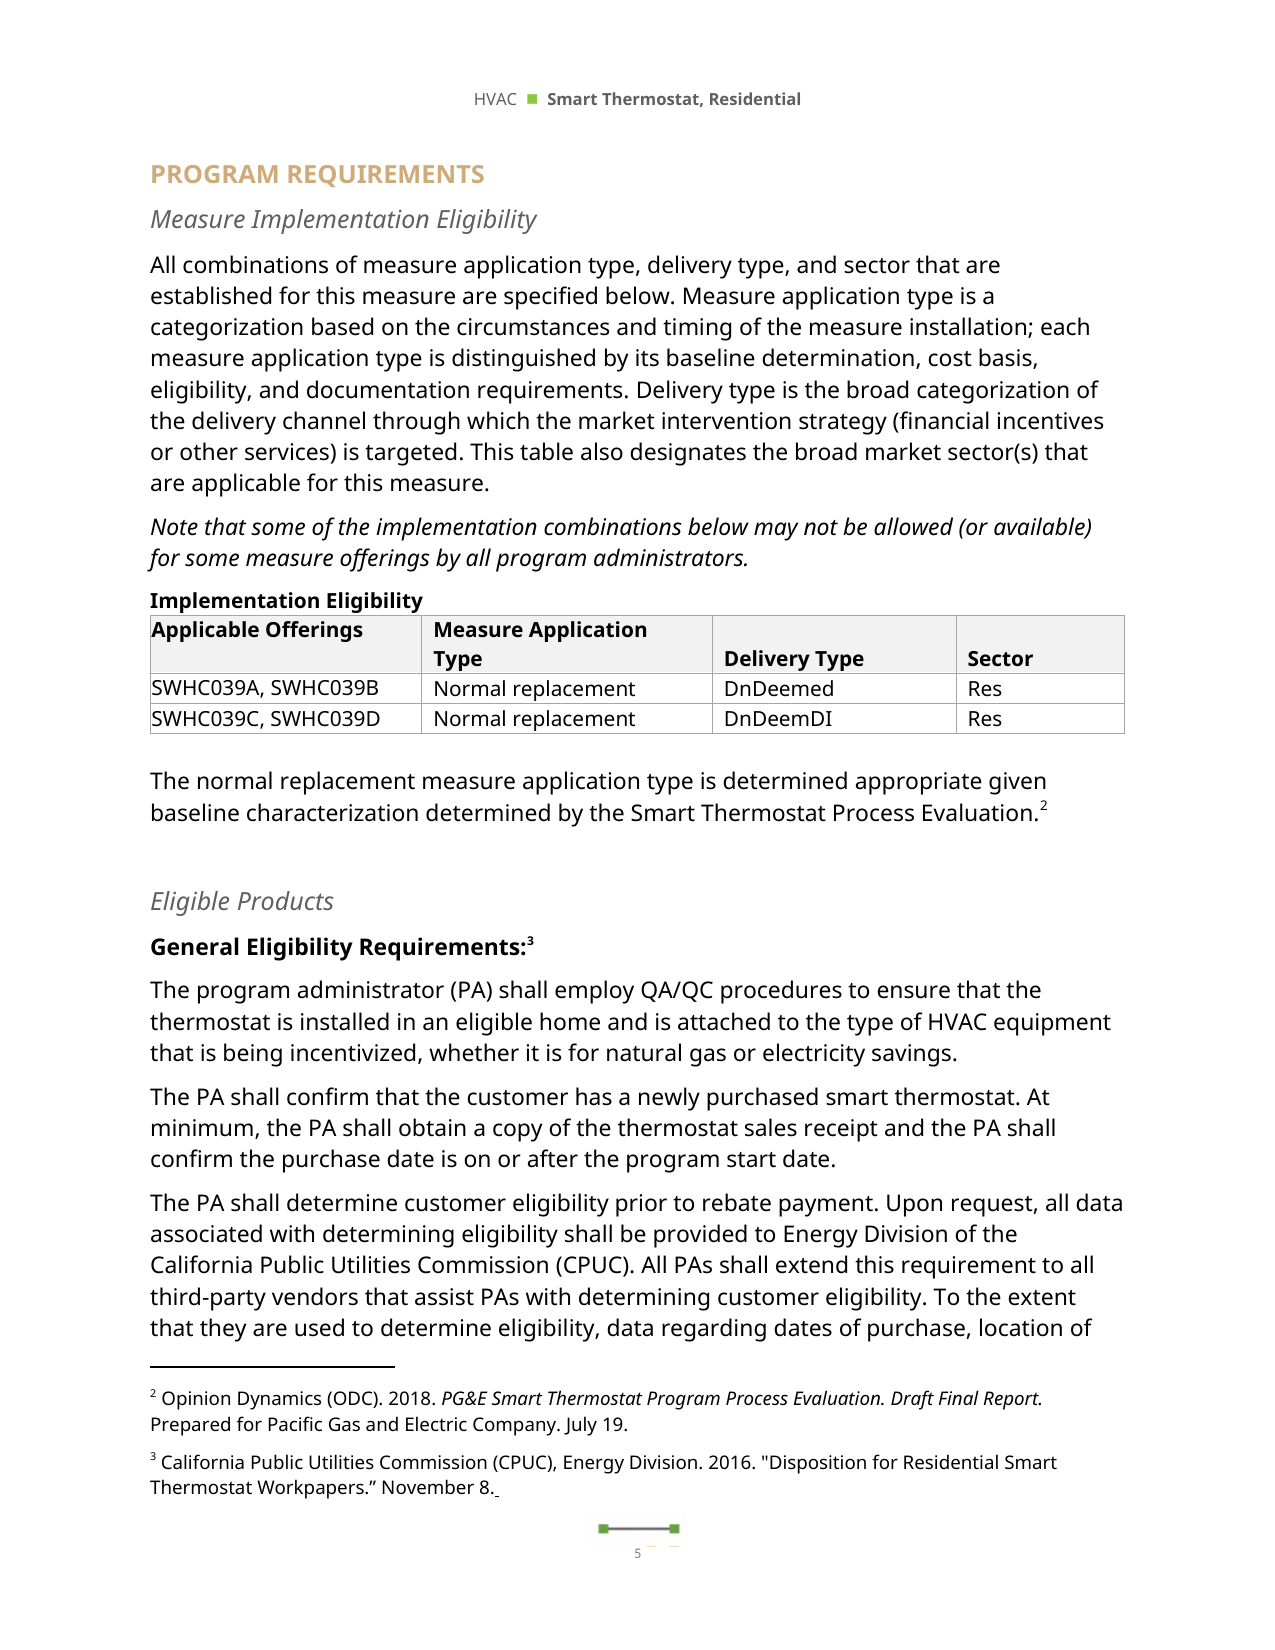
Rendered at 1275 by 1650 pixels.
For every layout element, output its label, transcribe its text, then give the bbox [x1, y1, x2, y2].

table_cell Normal replacement [422, 704, 712, 733]
table_cell SWHC039A, SWHC039B [151, 674, 421, 703]
subtitle Measure Implementation Eligibility [150, 202, 1125, 236]
table_cell Res [957, 674, 1124, 703]
text Note that some of the implementation combinations below may not be allowed (or available) for some measure offerings by all program administrators. [150, 511, 1125, 574]
picture [589, 1512, 684, 1547]
table_cell Normal replacement [422, 674, 712, 703]
table_cell DnDeemed [713, 674, 956, 703]
subtitle Program Requirements [150, 158, 1125, 189]
text Implementation Eligibility [150, 586, 1125, 614]
table_header Delivery Type [713, 616, 956, 672]
text The PA shall confirm that the customer has a newly purchased smart thermostat. At minimum, the PA shall obtain a copy of the thermostat sales receipt and the PA shall confirm the purchase date is on or after the program start date. [150, 1081, 1125, 1174]
text The program administrator (PA) shall employ QA/QC procedures to ensure that the thermostat is installed in an eligible home and is attached to the type of HVAC equipment that is being incentivized, whether it is for natural gas or electricity savings. [150, 974, 1125, 1068]
text General Eligibility Requirements: [150, 931, 1125, 962]
table_header Applicable Offerings [151, 616, 421, 672]
table_cell Res [957, 704, 1124, 733]
table_cell SWHC039C, SWHC039D [151, 704, 421, 733]
subtitle Eligible Products [150, 884, 1125, 918]
text The normal replacement measure application type is determined appropriate given baseline characterization determined by the Smart Thermostat Process Evaluation. [150, 765, 1125, 828]
table_cell DnDeemDI [713, 704, 956, 733]
text All combinations of measure application type, delivery type, and sector that are established for this measure are specified below. Measure application type is a categorization based on the circumstances and timing of the measure installation; each measure application type is distinguished by its baseline determination, cost basis, eligibility, and documentation requirements. Delivery type is the broad categorization of the delivery channel through which the market intervention strategy (financial incentives or other services) is targeted. This table also designates the broad market sector(s) that are applicable for this measure. [150, 249, 1125, 499]
table_header Measure Application Type [422, 616, 712, 672]
table_header Sector [957, 616, 1124, 672]
